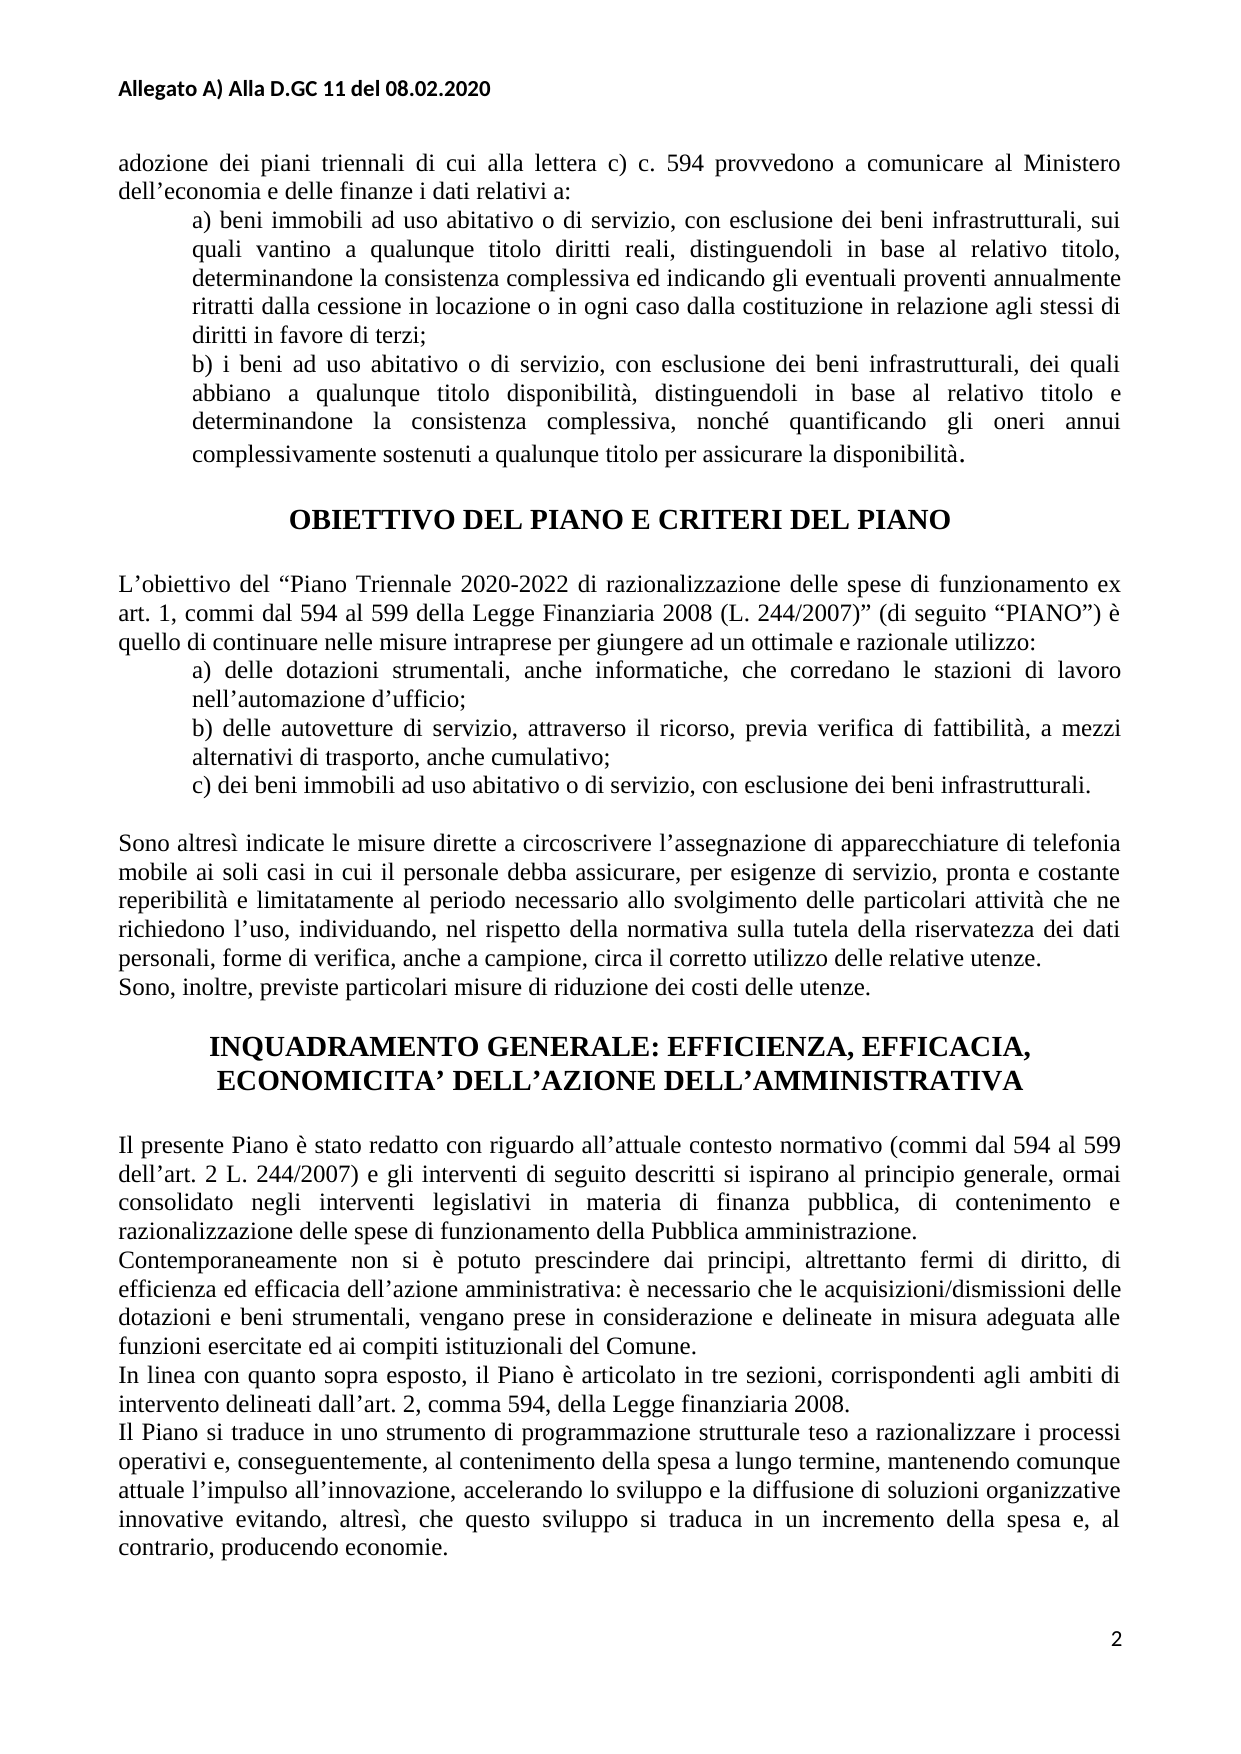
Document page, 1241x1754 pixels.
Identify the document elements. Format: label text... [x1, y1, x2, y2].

text INQUADRAMENTO GENERALE: EFFICIENZA, EFFICACIA, ECONOMICITA’ DELL’AZIONE DELL’AMMINISTRATIVA [118, 1029, 1122, 1096]
text Il Piano si traduce in uno strumento di programmazione strutturale teso a razionalizzare i processi operativi e, conseguentemente, al contenimento della spesa a lungo termine, mantenendo comunque attuale l’impulso all’innovazione, accelerando lo sviluppo e la diffusione di soluzioni organizzative innovative evitando, altresì, che questo sviluppo si traduca in un incremento della spesa e, al contrario, producendo economie. [118, 1417, 1122, 1561]
text c) dei beni immobili ad uso abitativo o di servizio, con esclusione dei beni infrastrutturali. [192, 771, 1122, 799]
text Contemporaneamente non si è potuto prescindere dai principi, altrettanto fermi di diritto, di efficienza ed efficacia dell’azione amministrativa: è necessario che le acquisizioni/dismissioni delle dotazioni e beni strumentali, vengano prese in considerazione e delineate in misura adeguata alle funzioni esercitate ed ai compiti istituzionali del Comune. [118, 1245, 1122, 1360]
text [118, 148, 1122, 205]
text L’obiettivo del “Piano Triennale 2020-2022 di razionalizzazione delle spese di funzionamento ex art. 1, commi dal 594 al 599 della Legge Finanziaria 2008 (L. 244/2007)” (di seguito “PIANO”) è quello di continuare nelle misure intraprese per giungere ad un ottimale e razionale utilizzo: [118, 569, 1122, 656]
text a) beni immobili ad uso abitativo o di servizio, con esclusione dei beni infrastrutturali, sui quali vantino a qualunque titolo diritti reali, distinguendoli in base al relativo titolo, determinandone la consistenza complessiva ed indicando gli eventuali proventi annualmente ritratti dalla cessione in locazione o in ogni caso dalla costituzione in relazione agli stessi di diritti in favore di terzi; [192, 205, 1122, 349]
text OBIETTIVO DEL PIANO E CRITERI DEL PIANO [118, 502, 1122, 536]
text Sono altresì indicate le misure dirette a circoscrivere l’assegnazione di apparecchiature di telefonia mobile ai soli casi in cui il personale debba assicurare, per esigenze di servizio, pronta e costante reperibilità e limitatamente al periodo necessario allo svolgimento delle particolari attività che ne richiedono l’uso, individuando, nel rispetto della normativa sulla tutela della riservatezza dei dati personali, forme di verifica, anche a campione, circa il corretto utilizzo delle relative utenze. [118, 828, 1122, 972]
text Sono, inoltre, previste particolari misure di riduzione dei costi delle utenze. [118, 972, 1122, 1001]
text In linea con quanto sopra esposto, il Piano è articolato in tre sezioni, corrispondenti agli ambiti di intervento delineati dall’art. 2, comma 594, della Legge finanziaria 2008. [118, 1360, 1122, 1417]
text Il presente Piano è stato redatto con riguardo all’attuale contesto normativo (commi dal 594 al 599 dell’art. 2 L. 244/2007) e gli interventi di seguito descritti si ispirano al principio generale, ormai consolidato negli interventi legislativi in materia di finanza pubblica, di contenimento e razionalizzazione delle spese di funzionamento della Pubblica amministrazione. [118, 1130, 1122, 1245]
text b) delle autovetture di servizio, attraverso il ricorso, previa verifica di fattibilità, a mezzi alternativi di trasporto, anche cumulativo; [192, 713, 1122, 771]
text b) i beni ad uso abitativo o di servizio, con esclusione dei beni infrastrutturali, dei quali abbiano a qualunque titolo disponibilità, distinguendoli in base al relativo titolo e determinandone la consistenza complessiva, nonché quantificando gli oneri annui complessivamente sostenuti a qualunque titolo per assicurare la disponibilità. [192, 349, 1122, 469]
text a) delle dotazioni strumentali, anche informatiche, che corredano le stazioni di lavoro nell’automazione d’ufficio; [192, 656, 1122, 713]
